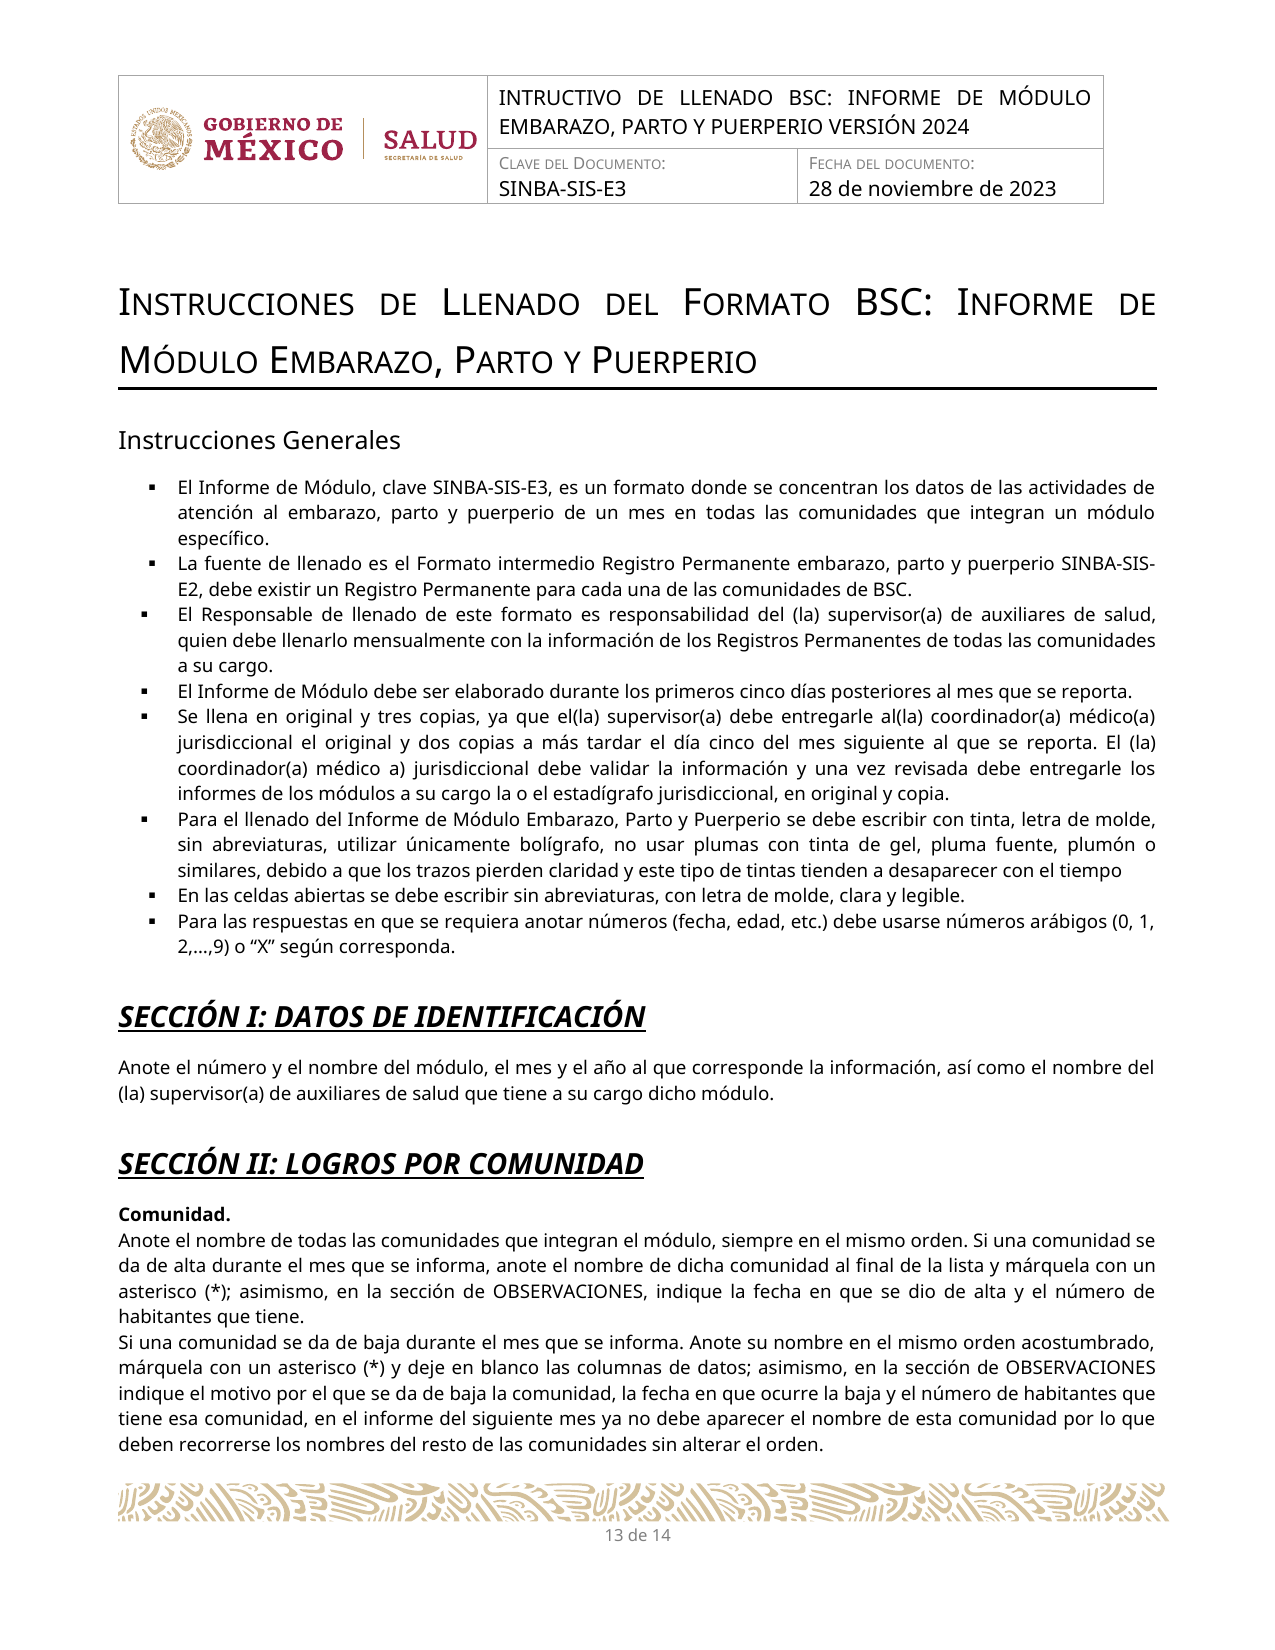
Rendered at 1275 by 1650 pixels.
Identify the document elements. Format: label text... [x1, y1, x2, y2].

list En las celdas abiertas se debe escribir sin abreviaturas, con letra de molde, clara y legible. [148, 882, 1157, 908]
subtitle Instrucciones de Llenado del Formato BSC: Informe de Módulo Embarazo, Parto y Puerperio [118, 275, 1157, 387]
list Se llena en original y tres copias, ya que el(la) supervisor(a) debe entregarle al(la) coordinador(a) médico(a) jurisdiccional el original y dos copias a más tardar el día cinco del mes siguiente al que se reporta. El (la) coordinador(a) médico a) jurisdiccional debe validar la información y una vez revisada debe entregarle los informes de los módulos a su cargo la o el estadígrafo jurisdiccional, en original y copia. [140, 704, 1157, 806]
subtitle SECCIÓN II: LOGROS POR COMUNIDAD [118, 1143, 1157, 1183]
subtitle Instrucciones Generales [118, 422, 1157, 457]
list Para el llenado del Informe de Módulo Embarazo, Parto y Puerperio se debe escribir con tinta, letra de molde, sin abreviaturas, utilizar únicamente bolígrafo, no usar plumas con tinta de gel, pluma fuente, plumón o similares, debido a que los trazos pierden claridad y este tipo de tintas tienden a desaparecer con el tiempo [140, 806, 1157, 882]
list El Responsable de llenado de este formato es responsabilidad del (la) supervisor(a) de auxiliares de salud, quien debe llenarlo mensualmente con la información de los Registros Permanentes de todas las comunidades a su cargo. [140, 602, 1157, 678]
list La fuente de llenado es el Formato intermedio Registro Permanente embarazo, parto y puerperio SINBA-SIS-E2, debe existir un Registro Permanente para cada una de las comunidades de BSC. [148, 551, 1157, 602]
text Anote el nombre de todas las comunidades que integran el módulo, siempre en el mismo orden. Si una comunidad se da de alta durante el mes que se informa, anote el nombre de dicha comunidad al final de la lista y márquela con un asterisco (*); asimismo, en la sección de OBSERVACIONES, indique la fecha en que se dio de alta y el número de habitantes que tiene. [118, 1227, 1157, 1329]
text Anote el número y el nombre del módulo, el mes y el año al que corresponde la información, así como el nombre del (la) supervisor(a) de auxiliares de salud que tiene a su cargo dicho módulo. [118, 1055, 1157, 1106]
list El Informe de Módulo, clave SINBA-SIS-E3, es un formato donde se concentran los datos de las actividades de atención al embarazo, parto y puerperio de un mes en todas las comunidades que integran un módulo específico. [148, 474, 1157, 551]
text Comunidad. [118, 1201, 1157, 1227]
text Si una comunidad se da de baja durante el mes que se informa. Anote su nombre en el mismo orden acostumbrado, márquela con un asterisco (*) y deje en blanco las columnas de datos; asimismo, en la sección de OBSERVACIONES indique el motivo por el que se da de baja la comunidad, la fecha en que ocurre la baja y el número de habitantes que tiene esa comunidad, en el informe del siguiente mes ya no debe aparecer el nombre de esta comunidad por lo que deben recorrerse los nombres del resto de las comunidades sin alterar el orden. [118, 1329, 1157, 1457]
subtitle SECCIÓN I: DATOS DE IDENTIFICACIÓN [118, 997, 1157, 1036]
list El Informe de Módulo debe ser elaborado durante los primeros cinco días posteriores al mes que se reporta. [140, 678, 1157, 704]
list Para las respuestas en que se requiera anotar números (fecha, edad, etc.) debe usarse números arábigos (0, 1, 2,…,9) o “X” según corresponda. [148, 908, 1157, 959]
